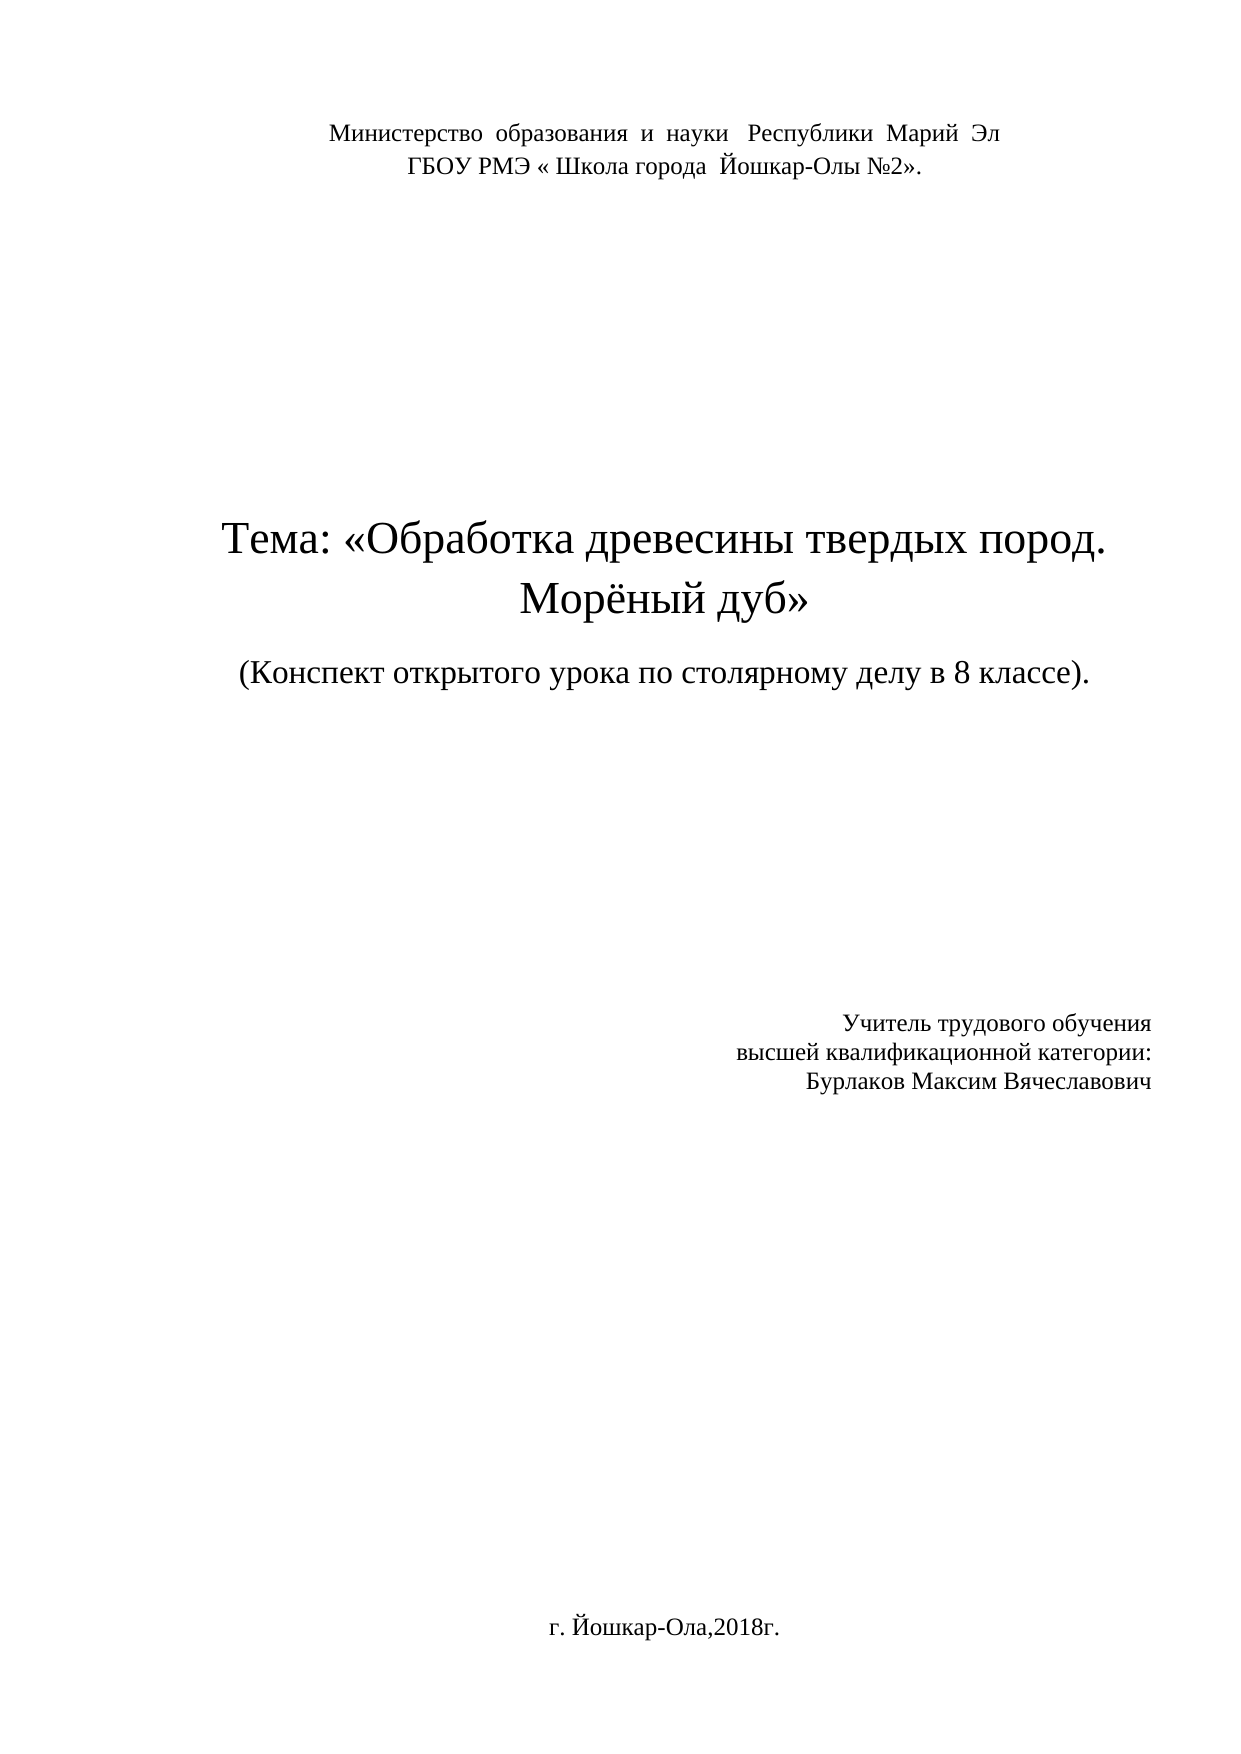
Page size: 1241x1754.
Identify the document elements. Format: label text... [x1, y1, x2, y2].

text высшей квалификационной категории: [177, 1037, 1152, 1066]
text Министерство образования и науки Республики Марий Эл [177, 118, 1152, 147]
text г. Йошкар-Ола,2018г. [177, 1612, 1152, 1641]
text Бурлаков Максим Вячеславович [177, 1066, 1152, 1094]
text Тема: «Обработка древесины твердых пород. Морёный дуб» [177, 510, 1152, 623]
text (Конспект открытого урока по столярному делу в 8 классе). [177, 652, 1152, 690]
text ГБОУ РМЭ « Школа города Йошкар-Олы №2». [177, 151, 1152, 180]
text Учитель трудового обучения [177, 1008, 1152, 1037]
